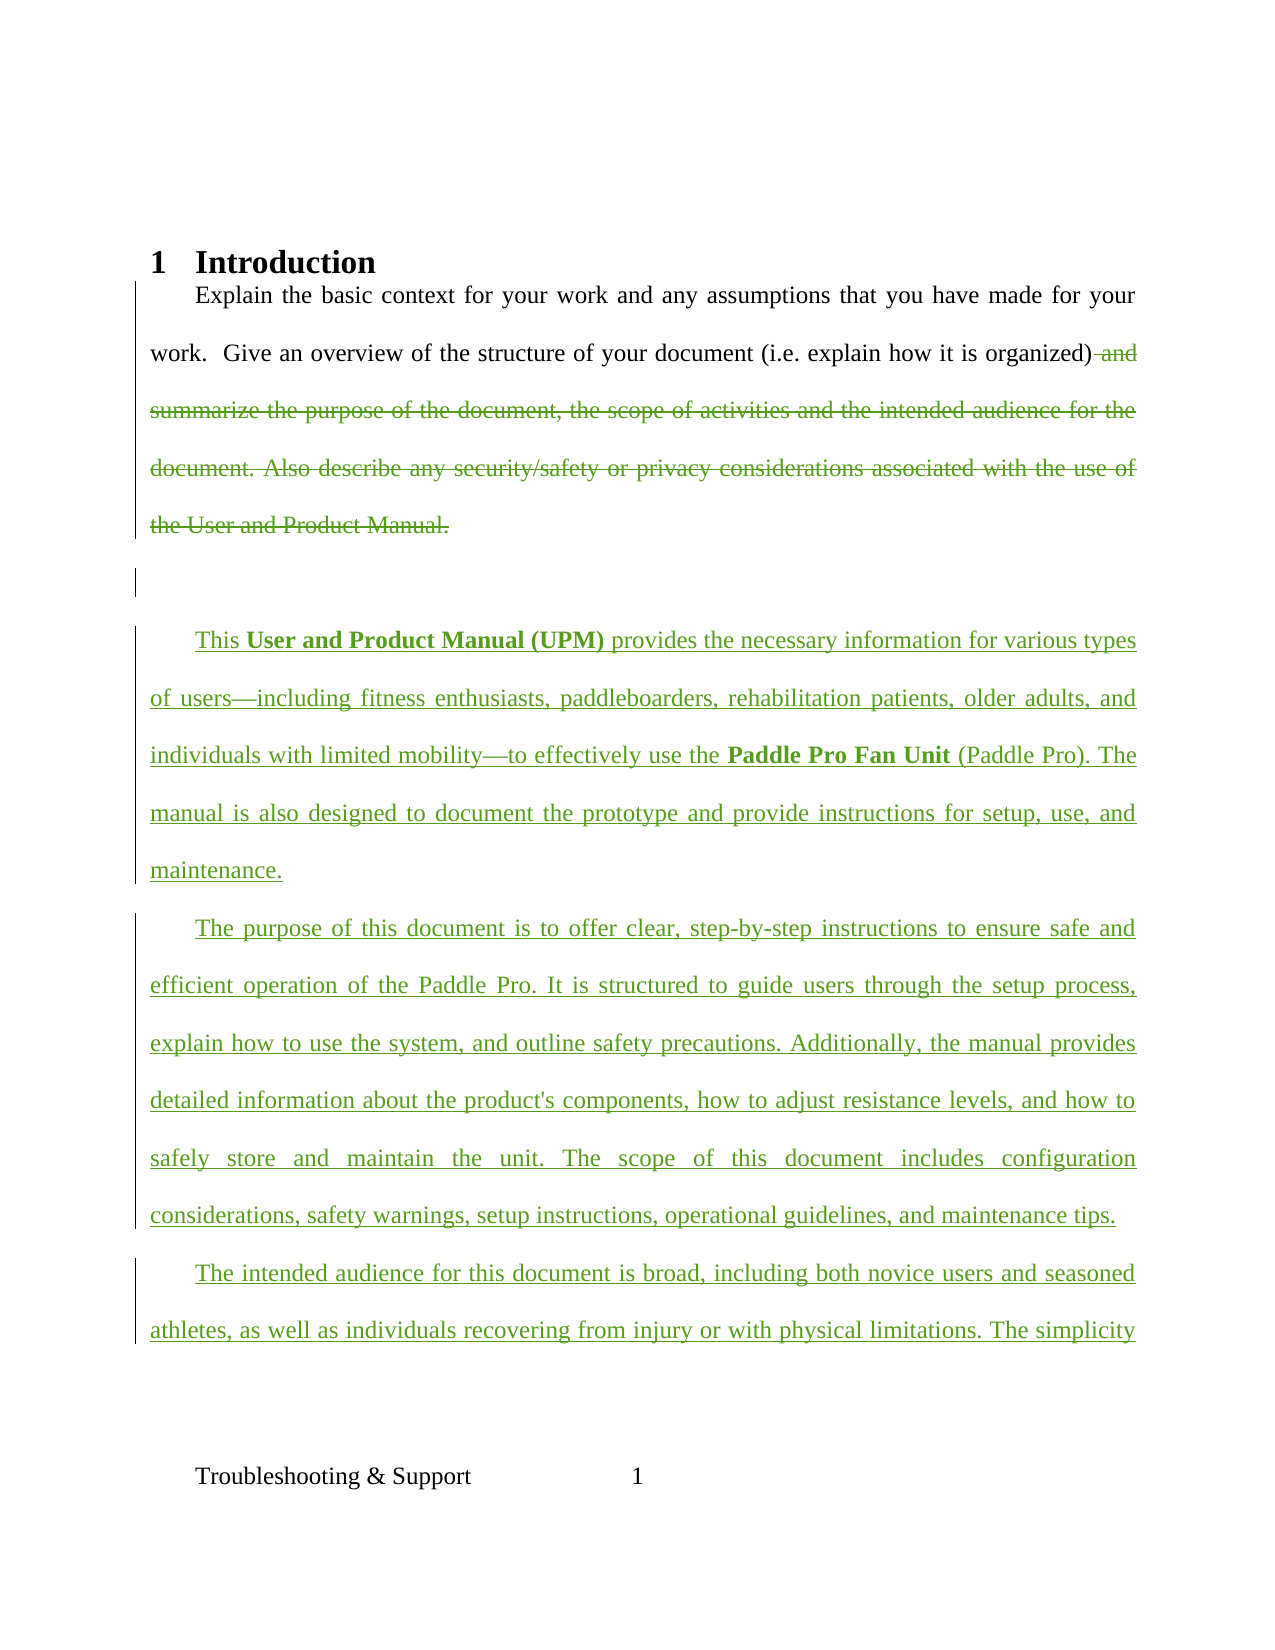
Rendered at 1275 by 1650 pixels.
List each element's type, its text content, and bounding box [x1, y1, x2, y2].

subtitle Introduction [150, 242, 1137, 281]
